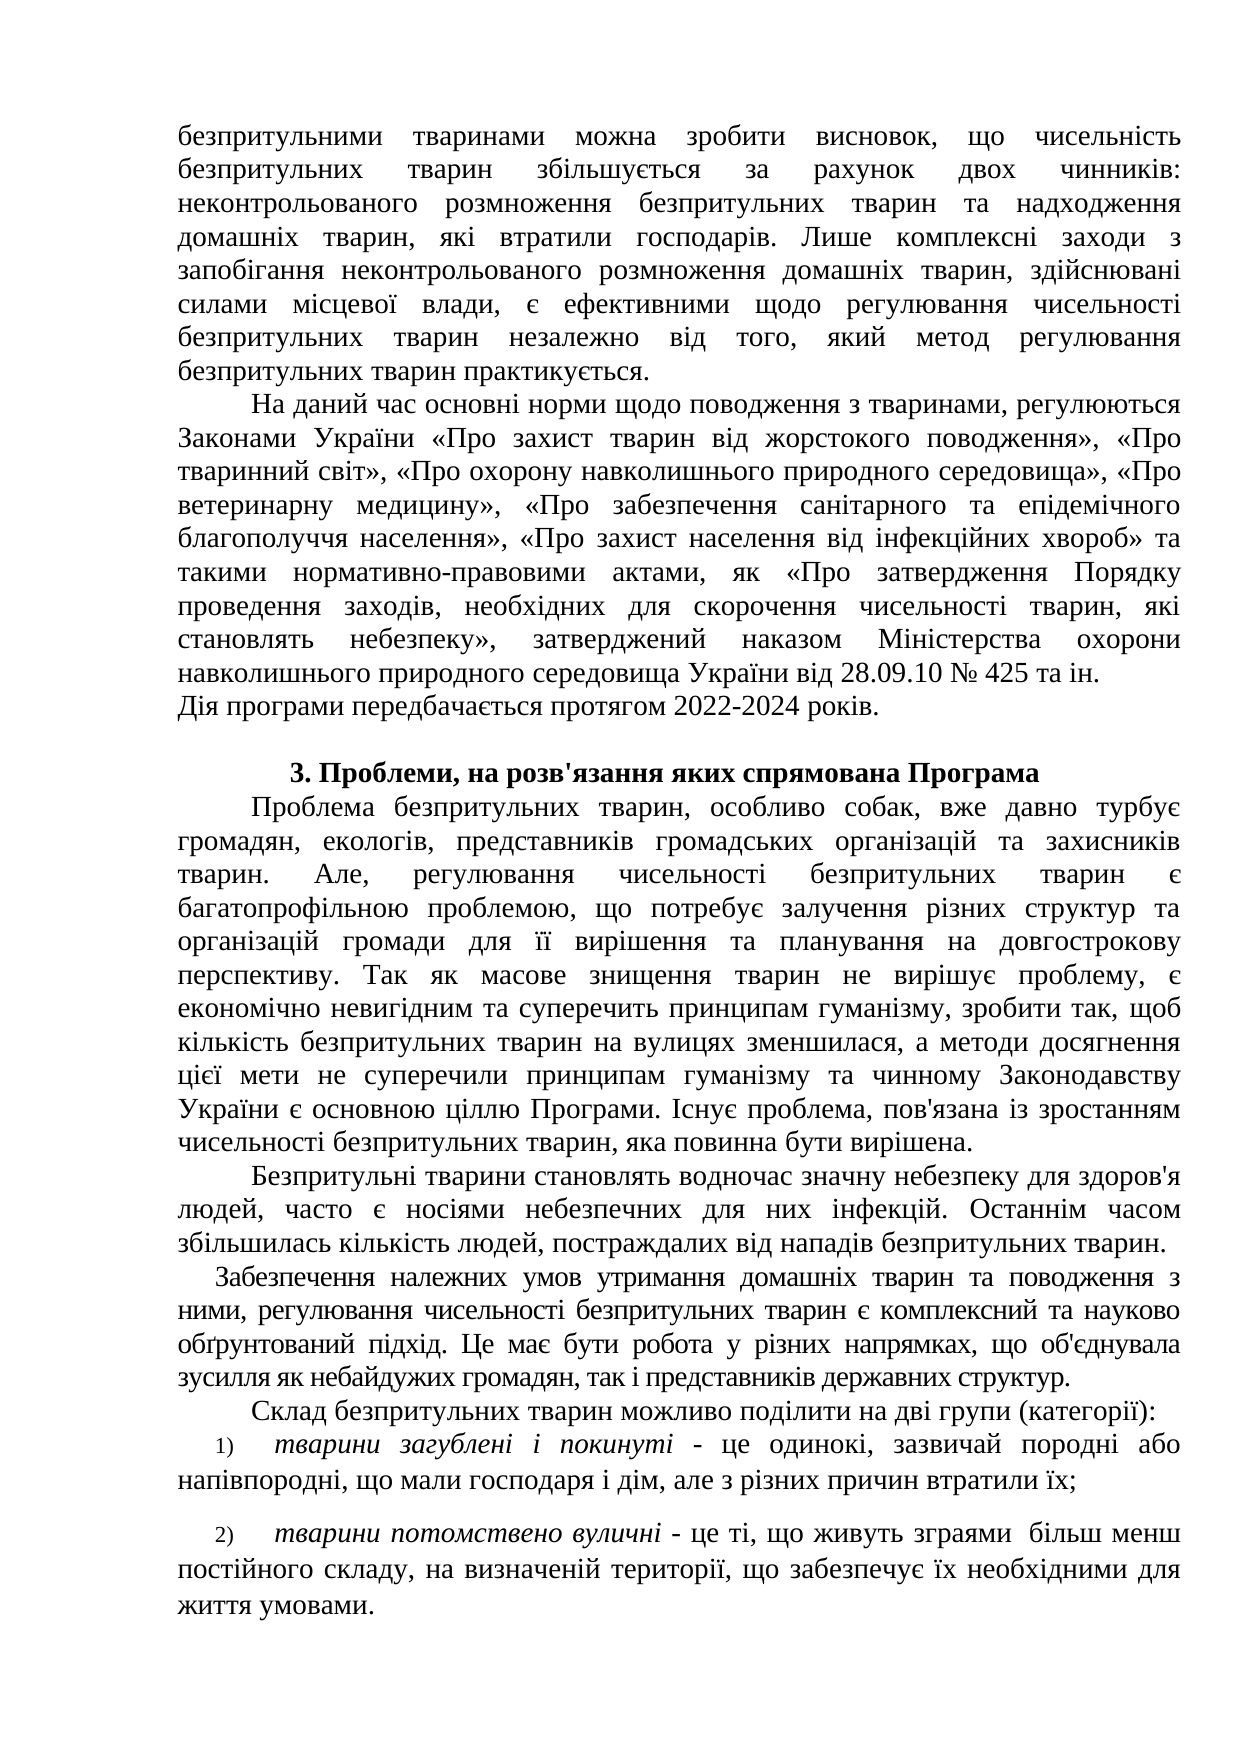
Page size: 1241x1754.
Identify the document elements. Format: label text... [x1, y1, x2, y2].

list Проблеми, на розв'язання яких спрямована Програма [148, 756, 1181, 789]
text Дія програми передбачається протягом 2022-2024 років. [177, 688, 1181, 722]
list тварини потомствено вуличні - це ті, що живуть зграями більш менш постійного складу, на визначеній території, що забезпечує їх необхідними для життя умовами. [177, 1515, 1181, 1621]
text Безпритульні тварини становлять водночас значну небезпеку для здоров'я людей, часто є носіями небезпечних для них інфекцій. Останнім часом збільшилась кількість людей, постраждалих від нападів безпритульних тварин. [177, 1158, 1181, 1259]
list тварини загублені і покинуті - це одинокі, зазвичай породні або напівпородні, що мали господаря і дім, але з різних причин втратили їх; [177, 1426, 1181, 1496]
text Склад безпритульних тварин можливо поділити на дві групи (категорії): [177, 1393, 1181, 1426]
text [177, 118, 1181, 386]
text На даний час основні норми щодо поводження з тваринами, регулюються Законами України «Про захист тварин від жорстокого поводження», «Про тваринний світ», «Про охорону навколишнього природного середовища», «Про ветеринарну медицину», «Про забезпечення санітарного та епідемічного благополуччя населення», «Про захист населення від інфекційних хвороб» та такими нормативно-правовими актами, як «Про затвердження Порядку проведення заходів, необхідних для скорочення чисельності тварин, які становлять небезпеку», затверджений наказом Міністерства охорони навколишнього природного середовища України від 28.09.10 № 425 та ін. [177, 386, 1181, 688]
text Забезпечення належних умов утримання домашніх тварин та поводження з ними, регулювання чисельності безпритульних тварин є комплексний та науково обґрунтований підхід. Це має бути робота у різних напрямках, що об'єднувала зусилля як небайдужих громадян, так і представників державних структур. [177, 1259, 1181, 1393]
text Проблема безпритульних тварин, особливо собак, вже давно турбує громадян, екологів, представників громадських організацій та захисників тварин. Але, регулювання чисельності безпритульних тварин є багатопрофільною проблемою, що потребує залучення різних структур та організацій громади для її вирішення та планування на довгострокову перспективу. Так як масове знищення тварин не вирішує проблему, є економічно невигідним та суперечить принципам гуманізму, зробити так, щоб кількість безпритульних тварин на вулицях зменшилася, а методи досягнення цієї мети не суперечили принципам гуманізму та чинному Законодавству України є основною ціллю Програми. Існує проблема, пов'язана із зростанням чисельності безпритульних тварин, яка повинна бути вирішена. [177, 789, 1181, 1158]
